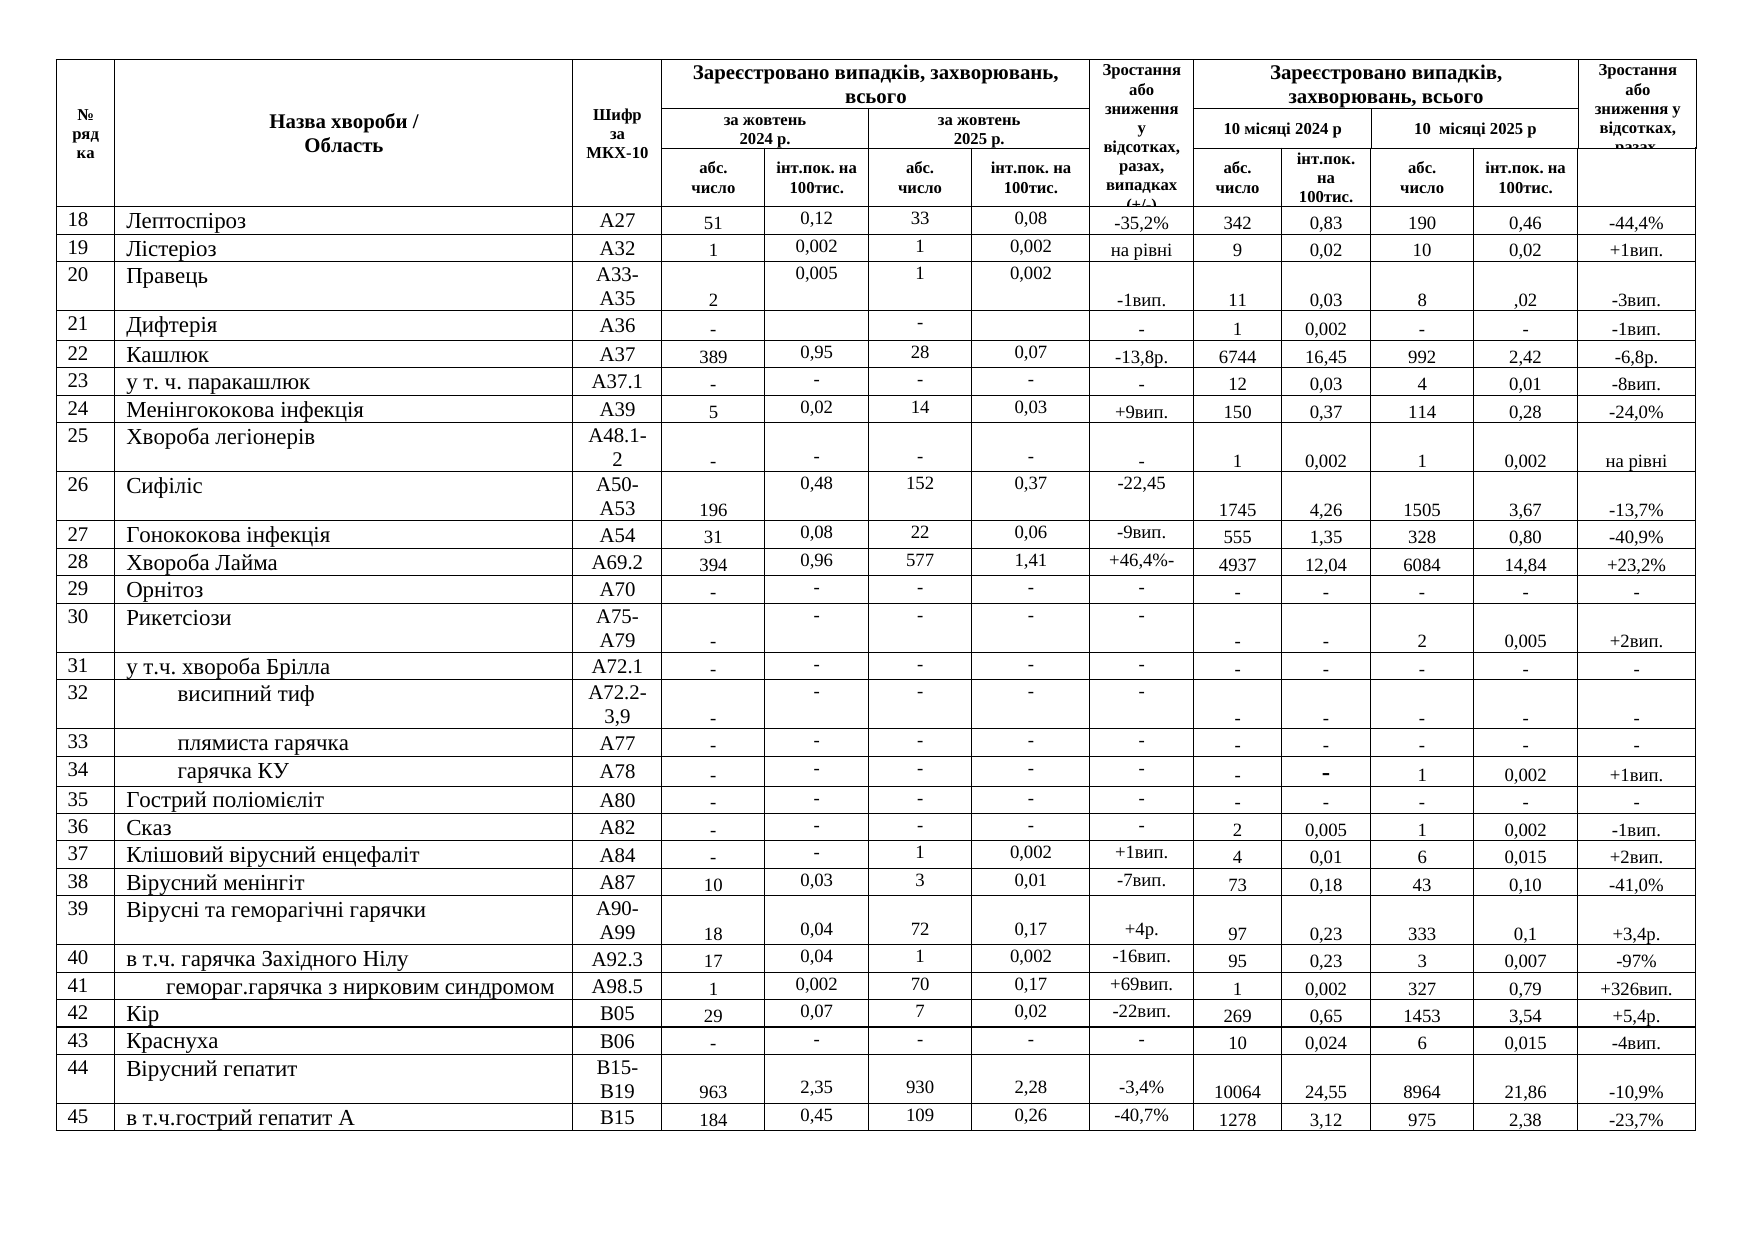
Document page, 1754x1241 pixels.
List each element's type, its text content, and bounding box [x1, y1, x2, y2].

table_cell +1вип. [1578, 757, 1695, 786]
table_cell 17 [662, 945, 764, 972]
table_cell - [972, 576, 1089, 603]
table_cell +326вип. [1578, 973, 1695, 999]
table_cell - [662, 814, 764, 840]
table_cell 14 [869, 396, 971, 422]
table_cell 0,03 [1282, 262, 1370, 310]
table_cell - [765, 1028, 868, 1054]
table_cell гемораг.гарячка з нирковим синдромом [115, 973, 572, 999]
table_cell - [1578, 787, 1695, 813]
table_cell у т.ч. хвороба Брілла [115, 653, 572, 679]
table_cell - [1371, 729, 1473, 756]
table_cell 0,65 [1282, 1000, 1370, 1026]
table_cell - [972, 814, 1089, 840]
table_cell 1,35 [1282, 521, 1370, 548]
table_cell 0,002 [1474, 757, 1577, 786]
table_cell 150 [1194, 396, 1281, 422]
table_cell А37.1 [573, 368, 661, 395]
table_cell - [1578, 729, 1695, 756]
table_cell 3,67 [1474, 472, 1577, 520]
table_cell А36 [573, 311, 661, 340]
table_cell А75-А79 [573, 604, 661, 652]
table_cell - [1194, 680, 1281, 728]
table_cell 25 [57, 423, 114, 471]
table_cell А37 [573, 341, 661, 367]
table_cell 328 [1371, 521, 1473, 548]
table_cell Рикетсіози [115, 604, 572, 652]
table_cell 8964 [1371, 1055, 1473, 1103]
table_cell 0,37 [1282, 396, 1370, 422]
table_cell у т. ч. паракашлюк [115, 368, 572, 395]
table_cell 4 [1194, 841, 1281, 868]
table_cell 0,02 [1474, 235, 1577, 261]
table_cell 1 [869, 235, 971, 261]
table_cell інт.пок. на 100тис. [972, 149, 1089, 206]
table_cell -13,7% [1578, 472, 1695, 520]
table_cell плямиста гарячка [115, 729, 572, 756]
table_cell - [869, 680, 971, 728]
table_cell - [1090, 423, 1193, 471]
table_cell - [869, 423, 971, 471]
table_cell 0,002 [1474, 814, 1577, 840]
table_cell 45 [57, 1104, 114, 1130]
table_cell 0,06 [972, 521, 1089, 548]
table_cell абс. число [1194, 149, 1281, 206]
table_cell - [765, 757, 868, 786]
table_cell - [1090, 787, 1193, 813]
table_cell -6,8р. [1578, 341, 1695, 367]
table_cell - [1194, 576, 1281, 603]
table_cell - [1474, 576, 1577, 603]
table_cell 7 [869, 1000, 971, 1026]
table_cell 0,10 [1474, 869, 1577, 895]
table_cell 33 [869, 207, 971, 233]
table_cell 1505 [1371, 472, 1473, 520]
table_cell - [1371, 653, 1473, 679]
table_cell 10064 [1194, 1055, 1281, 1103]
table_cell 21,86 [1474, 1055, 1577, 1103]
table_cell 0,23 [1282, 945, 1370, 972]
table_cell 0,95 [765, 341, 868, 367]
table_cell 1453 [1371, 1000, 1473, 1026]
table_cell - [765, 653, 868, 679]
table_cell 43 [1371, 869, 1473, 895]
table_cell 2 [1194, 814, 1281, 840]
table_cell 0,07 [972, 341, 1089, 367]
table_cell 26 [57, 472, 114, 520]
table_cell 0,1 [1474, 896, 1577, 944]
table_cell - [1282, 757, 1370, 786]
table_cell 389 [662, 341, 764, 367]
table_cell 10 місяці 2024 р [1194, 109, 1371, 148]
table_cell 72 [869, 896, 971, 944]
table_cell 992 [1371, 341, 1473, 367]
table_cell - [869, 787, 971, 813]
table_cell 95 [1194, 945, 1281, 972]
table_cell гарячка КУ [115, 757, 572, 786]
table_cell в т.ч. гарячка Західного Нілу [115, 945, 572, 972]
table_cell 6744 [1194, 341, 1281, 367]
table_header Назва хвороби / Область [115, 60, 572, 206]
table_cell 0,005 [1282, 814, 1370, 840]
table_cell на рівні [1090, 235, 1193, 261]
table_cell - [765, 604, 868, 652]
table_cell - [869, 653, 971, 679]
table_cell 28 [869, 341, 971, 367]
table_cell -24,0% [1578, 396, 1695, 422]
table_cell 36 [57, 814, 114, 840]
table_cell +46,4%- [1090, 549, 1193, 575]
table_cell Сказ [115, 814, 572, 840]
table_cell - [1090, 604, 1193, 652]
table_cell А27 [573, 207, 661, 233]
table_cell 18 [57, 207, 114, 233]
table_cell 32 [57, 680, 114, 728]
table_cell 114 [1371, 396, 1473, 422]
table_cell 0,80 [1474, 521, 1577, 548]
table_cell +69вип. [1090, 973, 1193, 999]
table_cell 196 [662, 472, 764, 520]
table_cell А87 [573, 869, 661, 895]
table_cell 2,42 [1474, 341, 1577, 367]
table_cell 0,03 [1282, 368, 1370, 395]
table_cell - [1090, 814, 1193, 840]
table_cell 0,03 [972, 396, 1089, 422]
table_cell 963 [662, 1055, 764, 1103]
table_cell 342 [1194, 207, 1281, 233]
table_cell - [869, 757, 971, 786]
table_cell - [765, 787, 868, 813]
table_cell А48.1-2 [573, 423, 661, 471]
table_cell 0,024 [1282, 1028, 1370, 1054]
table_cell 0,002 [1474, 423, 1577, 471]
table_cell Вірусний гепатит [115, 1055, 572, 1103]
table_cell - [765, 680, 868, 728]
table_cell - [869, 604, 971, 652]
table_cell А69.2 [573, 549, 661, 575]
table_cell 555 [1194, 521, 1281, 548]
table_cell 16,45 [1282, 341, 1370, 367]
table_cell - [662, 787, 764, 813]
table_cell +4р. [1090, 896, 1193, 944]
table_cell [1578, 149, 1695, 206]
table_cell - [1090, 311, 1193, 340]
table_cell -1вип. [1578, 814, 1695, 840]
table_cell 14,84 [1474, 549, 1577, 575]
table_cell - [972, 653, 1089, 679]
table_cell абс. число [662, 149, 764, 206]
table_cell 6084 [1371, 549, 1473, 575]
table_cell 1745 [1194, 472, 1281, 520]
table_cell 0,002 [972, 945, 1089, 972]
table_cell 4937 [1194, 549, 1281, 575]
table_cell +1вип. [1578, 235, 1695, 261]
table_cell - [1578, 680, 1695, 728]
table_cell висипний тиф [115, 680, 572, 728]
table_cell 0,08 [765, 521, 868, 548]
table_cell 1 [662, 235, 764, 261]
table_cell - [972, 680, 1089, 728]
table_cell Клішовий вірусний енцефаліт [115, 841, 572, 868]
table_cell - [869, 368, 971, 395]
table_cell - [765, 368, 868, 395]
table_cell В15-В19 [573, 1055, 661, 1103]
table_cell - [765, 729, 868, 756]
table_cell - [662, 680, 764, 728]
table_cell абс. число [1371, 149, 1473, 206]
table_cell - [1090, 653, 1193, 679]
table_cell 0,005 [1474, 604, 1577, 652]
table_cell - [662, 841, 764, 868]
table_cell - [1194, 604, 1281, 652]
table_cell 51 [662, 207, 764, 233]
table_cell 1,41 [972, 549, 1089, 575]
table_cell Правець [115, 262, 572, 310]
table_cell 0,02 [972, 1000, 1089, 1026]
table_cell +3,4р. [1578, 896, 1695, 944]
table_cell - [662, 423, 764, 471]
table_cell -23,7% [1578, 1104, 1695, 1130]
table_cell [972, 311, 1089, 340]
table_cell [765, 311, 868, 340]
table_cell 97 [1194, 896, 1281, 944]
table_header Шифр за МКХ-10 [573, 60, 661, 206]
table_cell - [1090, 680, 1193, 728]
table_cell 0,04 [765, 896, 868, 944]
table_cell - [1474, 653, 1577, 679]
table_cell -3,4% [1090, 1055, 1193, 1103]
table_cell 327 [1371, 973, 1473, 999]
table_cell 0,17 [972, 896, 1089, 944]
table_cell - [1194, 729, 1281, 756]
table_cell -10,9% [1578, 1055, 1695, 1103]
table_cell 4,26 [1282, 472, 1370, 520]
table_cell - [869, 576, 971, 603]
table_cell 333 [1371, 896, 1473, 944]
table_cell 41 [57, 973, 114, 999]
table_cell Гострий поліомієліт [115, 787, 572, 813]
table_cell 21 [57, 311, 114, 340]
table_cell 1 [1194, 973, 1281, 999]
table_cell - [1474, 787, 1577, 813]
table_cell - [1474, 680, 1577, 728]
table_cell +9вип. [1090, 396, 1193, 422]
table_cell -16вип. [1090, 945, 1193, 972]
table_cell 35 [57, 787, 114, 813]
table_cell Кір [115, 1000, 572, 1026]
table_cell - [972, 729, 1089, 756]
table_cell -8вип. [1578, 368, 1695, 395]
table_cell - [869, 814, 971, 840]
table_cell 6 [1371, 1028, 1473, 1054]
table_cell 577 [869, 549, 971, 575]
table_cell 0,002 [972, 841, 1089, 868]
table_header Зростання або зниження у відсотках, разах, випадках (+/-) [1579, 60, 1696, 148]
table_cell +2вип. [1578, 841, 1695, 868]
table_cell - [1090, 757, 1193, 786]
table_cell - [972, 368, 1089, 395]
table_header № рядка [57, 60, 114, 206]
table_cell Менінгококова інфекція [115, 396, 572, 422]
table_cell Хвороба легіонерів [115, 423, 572, 471]
table_cell А80 [573, 787, 661, 813]
table_cell 44 [57, 1055, 114, 1103]
table_cell 24 [57, 396, 114, 422]
table_cell 6 [1371, 841, 1473, 868]
table_cell 0,46 [1474, 207, 1577, 233]
table_cell Дифтерія [115, 311, 572, 340]
table_cell А50-А53 [573, 472, 661, 520]
table_cell 12,04 [1282, 549, 1370, 575]
table_cell - [662, 729, 764, 756]
table_cell -22,45 [1090, 472, 1193, 520]
table_cell +2вип. [1578, 604, 1695, 652]
table_cell А39 [573, 396, 661, 422]
table_cell 0,83 [1282, 207, 1370, 233]
table_cell 0,79 [1474, 973, 1577, 999]
table_cell 0,17 [972, 973, 1089, 999]
table_cell -44,4% [1578, 207, 1695, 233]
table_cell 42 [57, 1000, 114, 1026]
table_cell 0,28 [1474, 396, 1577, 422]
table_cell 30 [57, 604, 114, 652]
table_cell - [1090, 576, 1193, 603]
table_cell - [765, 423, 868, 471]
table_cell 28 [57, 549, 114, 575]
table_cell 0,03 [765, 869, 868, 895]
table_cell Лептоспіроз [115, 207, 572, 233]
table_cell А98.5 [573, 973, 661, 999]
table_cell 27 [57, 521, 114, 548]
table_cell 0,12 [765, 207, 868, 233]
table_cell - [972, 757, 1089, 786]
table_cell 152 [869, 472, 971, 520]
table_cell 0,26 [972, 1104, 1089, 1130]
table_cell 31 [57, 653, 114, 679]
table_cell - [1282, 604, 1370, 652]
table_cell 31 [662, 521, 764, 548]
table_cell 5 [662, 396, 764, 422]
table_cell 0,48 [765, 472, 868, 520]
table_cell +1вип. [1090, 841, 1193, 868]
table_cell А54 [573, 521, 661, 548]
table_cell на рівні [1578, 423, 1695, 471]
table_cell - [662, 604, 764, 652]
table_cell 43 [57, 1028, 114, 1054]
table_cell -4вип. [1578, 1028, 1695, 1054]
table_cell - [869, 311, 971, 340]
table_cell А92.3 [573, 945, 661, 972]
table_cell - [1194, 787, 1281, 813]
table_header Зареєстровано випадків, захворювань, всього [662, 60, 1089, 108]
table_cell - [662, 757, 764, 786]
table_cell А77 [573, 729, 661, 756]
table_cell -1вип. [1090, 262, 1193, 310]
table_cell 1 [869, 262, 971, 310]
table_cell -40,9% [1578, 521, 1695, 548]
table_cell 3 [1371, 945, 1473, 972]
table_cell Хвороба Лайма [115, 549, 572, 575]
table_cell за жовтень 2025 р. [869, 109, 1089, 148]
table_cell - [972, 1028, 1089, 1054]
table_cell - [662, 576, 764, 603]
table_cell 0,01 [1282, 841, 1370, 868]
table_cell 0,96 [765, 549, 868, 575]
table_cell - [662, 653, 764, 679]
table_cell - [1090, 368, 1193, 395]
table_cell 1 [1371, 757, 1473, 786]
table_cell - [1090, 729, 1193, 756]
table_cell абс. число [869, 149, 971, 206]
table_cell 37 [57, 841, 114, 868]
table_cell 39 [57, 896, 114, 944]
table_cell Гонококова інфекція [115, 521, 572, 548]
table_cell 0,015 [1474, 841, 1577, 868]
table_cell 0,002 [765, 973, 868, 999]
table_cell -22вип. [1090, 1000, 1193, 1026]
table_cell - [1090, 1028, 1193, 1054]
table_cell 1 [1371, 814, 1473, 840]
table_cell 2 [1371, 604, 1473, 652]
table_cell 40 [57, 945, 114, 972]
table_cell 1 [662, 973, 764, 999]
table_cell А84 [573, 841, 661, 868]
table_cell В05 [573, 1000, 661, 1026]
table_cell 2,28 [972, 1055, 1089, 1103]
table_cell 184 [662, 1104, 764, 1130]
table_cell - [1194, 653, 1281, 679]
table_cell - [1282, 729, 1370, 756]
table_cell 9 [1194, 235, 1281, 261]
table_cell - [662, 368, 764, 395]
table_cell 0,23 [1282, 896, 1370, 944]
table_cell 38 [57, 869, 114, 895]
table_cell Сифіліс [115, 472, 572, 520]
table_header Зареєстровано випадків, захворювань, всього [1194, 60, 1578, 108]
table_cell А78 [573, 757, 661, 786]
table_cell - [869, 729, 971, 756]
table_cell Вірусний менінгіт [115, 869, 572, 895]
table_cell 0,37 [972, 472, 1089, 520]
table_cell 1 [869, 841, 971, 868]
table_cell 2,38 [1474, 1104, 1577, 1130]
table_cell 3 [869, 869, 971, 895]
table_cell -1вип. [1578, 311, 1695, 340]
table_cell 2 [662, 262, 764, 310]
table_cell ,02 [1474, 262, 1577, 310]
table_cell 4 [1371, 368, 1473, 395]
table_cell - [972, 604, 1089, 652]
table_cell А72.1 [573, 653, 661, 679]
table_cell інт.пок. на 100тис. [1474, 149, 1577, 206]
table_cell -9вип. [1090, 521, 1193, 548]
table_cell Кашлюк [115, 341, 572, 367]
table_cell за жовтень 2024 р. [662, 109, 868, 148]
table_cell А70 [573, 576, 661, 603]
table_cell - [1371, 311, 1473, 340]
table_cell 975 [1371, 1104, 1473, 1130]
table_cell 20 [57, 262, 114, 310]
table_cell 0,07 [765, 1000, 868, 1026]
table_cell 0,01 [972, 869, 1089, 895]
table_cell +5,4р. [1578, 1000, 1695, 1026]
table_cell 0,002 [765, 235, 868, 261]
table_cell -40,7% [1090, 1104, 1193, 1130]
table_cell 34 [57, 757, 114, 786]
table_cell - [662, 311, 764, 340]
table_cell 70 [869, 973, 971, 999]
table_cell - [1371, 787, 1473, 813]
table_cell 29 [662, 1000, 764, 1026]
table_cell -97% [1578, 945, 1695, 972]
table_cell 29 [57, 576, 114, 603]
table_cell 10 [662, 869, 764, 895]
table_cell 930 [869, 1055, 971, 1103]
table_cell В15 [573, 1104, 661, 1130]
table_cell інт.пок. на 100тис. [765, 149, 868, 206]
table_cell Вірусні та геморагічні гарячки [115, 896, 572, 944]
table_header Зростання або зниження у відсотках, разах, випадках (+/-) [1090, 60, 1193, 206]
table_cell -35,2% [1090, 207, 1193, 233]
table_cell А82 [573, 814, 661, 840]
table_cell -41,0% [1578, 869, 1695, 895]
table_cell 0,015 [1474, 1028, 1577, 1054]
table_cell 0,002 [1282, 423, 1370, 471]
table_cell - [662, 1028, 764, 1054]
table_cell - [972, 787, 1089, 813]
table_cell 0,002 [1282, 311, 1370, 340]
table_cell 23 [57, 368, 114, 395]
table_cell інт.пок. на 100тис. [1282, 149, 1370, 206]
table_cell - [1282, 680, 1370, 728]
table_cell - [1578, 576, 1695, 603]
table_cell Лістеріоз [115, 235, 572, 261]
table_cell 3,54 [1474, 1000, 1577, 1026]
table_cell А32 [573, 235, 661, 261]
table_cell Краснуха [115, 1028, 572, 1054]
table_cell 0,002 [1282, 973, 1370, 999]
table_cell -13,8р. [1090, 341, 1193, 367]
table_cell 2,35 [765, 1055, 868, 1103]
table_cell - [869, 1028, 971, 1054]
table_cell 0,02 [765, 396, 868, 422]
table_cell 0,45 [765, 1104, 868, 1130]
table_cell +23,2% [1578, 549, 1695, 575]
table_cell 33 [57, 729, 114, 756]
table_cell 10 місяці 2025 р [1372, 109, 1578, 148]
table_cell 1 [1194, 311, 1281, 340]
table_cell - [765, 814, 868, 840]
table_cell 1278 [1194, 1104, 1281, 1130]
table_cell 0,002 [972, 262, 1089, 310]
table_cell - [1282, 576, 1370, 603]
table_cell 11 [1194, 262, 1281, 310]
table_cell - [1578, 653, 1695, 679]
table_cell 394 [662, 549, 764, 575]
table_cell 0,02 [1282, 235, 1370, 261]
table_cell - [1371, 680, 1473, 728]
table_cell 19 [57, 235, 114, 261]
table_cell - [1194, 757, 1281, 786]
table_cell 0,002 [972, 235, 1089, 261]
table_cell 22 [57, 341, 114, 367]
table_cell А33-А35 [573, 262, 661, 310]
table_cell - [1282, 653, 1370, 679]
table_cell А72.2-3,9 [573, 680, 661, 728]
table_cell 0,08 [972, 207, 1089, 233]
table_cell В06 [573, 1028, 661, 1054]
table_cell 109 [869, 1104, 971, 1130]
table_cell Орнітоз [115, 576, 572, 603]
table_cell 73 [1194, 869, 1281, 895]
table_cell 0,005 [765, 262, 868, 310]
table_cell 0,18 [1282, 869, 1370, 895]
table_cell 1 [1194, 423, 1281, 471]
table_cell 3,12 [1282, 1104, 1370, 1130]
table_cell 0,01 [1474, 368, 1577, 395]
table_cell - [1371, 576, 1473, 603]
table_cell 10 [1194, 1028, 1281, 1054]
table_cell 10 [1371, 235, 1473, 261]
table_cell - [972, 423, 1089, 471]
table_cell - [1282, 787, 1370, 813]
table_cell 22 [869, 521, 971, 548]
table_cell 8 [1371, 262, 1473, 310]
table_cell 0,04 [765, 945, 868, 972]
table_cell 269 [1194, 1000, 1281, 1026]
table_cell 1 [1371, 423, 1473, 471]
table_cell в т.ч.гострий гепатит А [115, 1104, 572, 1130]
table_cell 1 [869, 945, 971, 972]
table_cell 24,55 [1282, 1055, 1370, 1103]
table_cell А90-А99 [573, 896, 661, 944]
table_cell 190 [1371, 207, 1473, 233]
table_cell 12 [1194, 368, 1281, 395]
table_cell -3вип. [1578, 262, 1695, 310]
table_cell - [765, 576, 868, 603]
table_cell -7вип. [1090, 869, 1193, 895]
table_cell - [1474, 311, 1577, 340]
table_cell 18 [662, 896, 764, 944]
table_cell - [765, 841, 868, 868]
table_cell 0,007 [1474, 945, 1577, 972]
table_cell - [1474, 729, 1577, 756]
